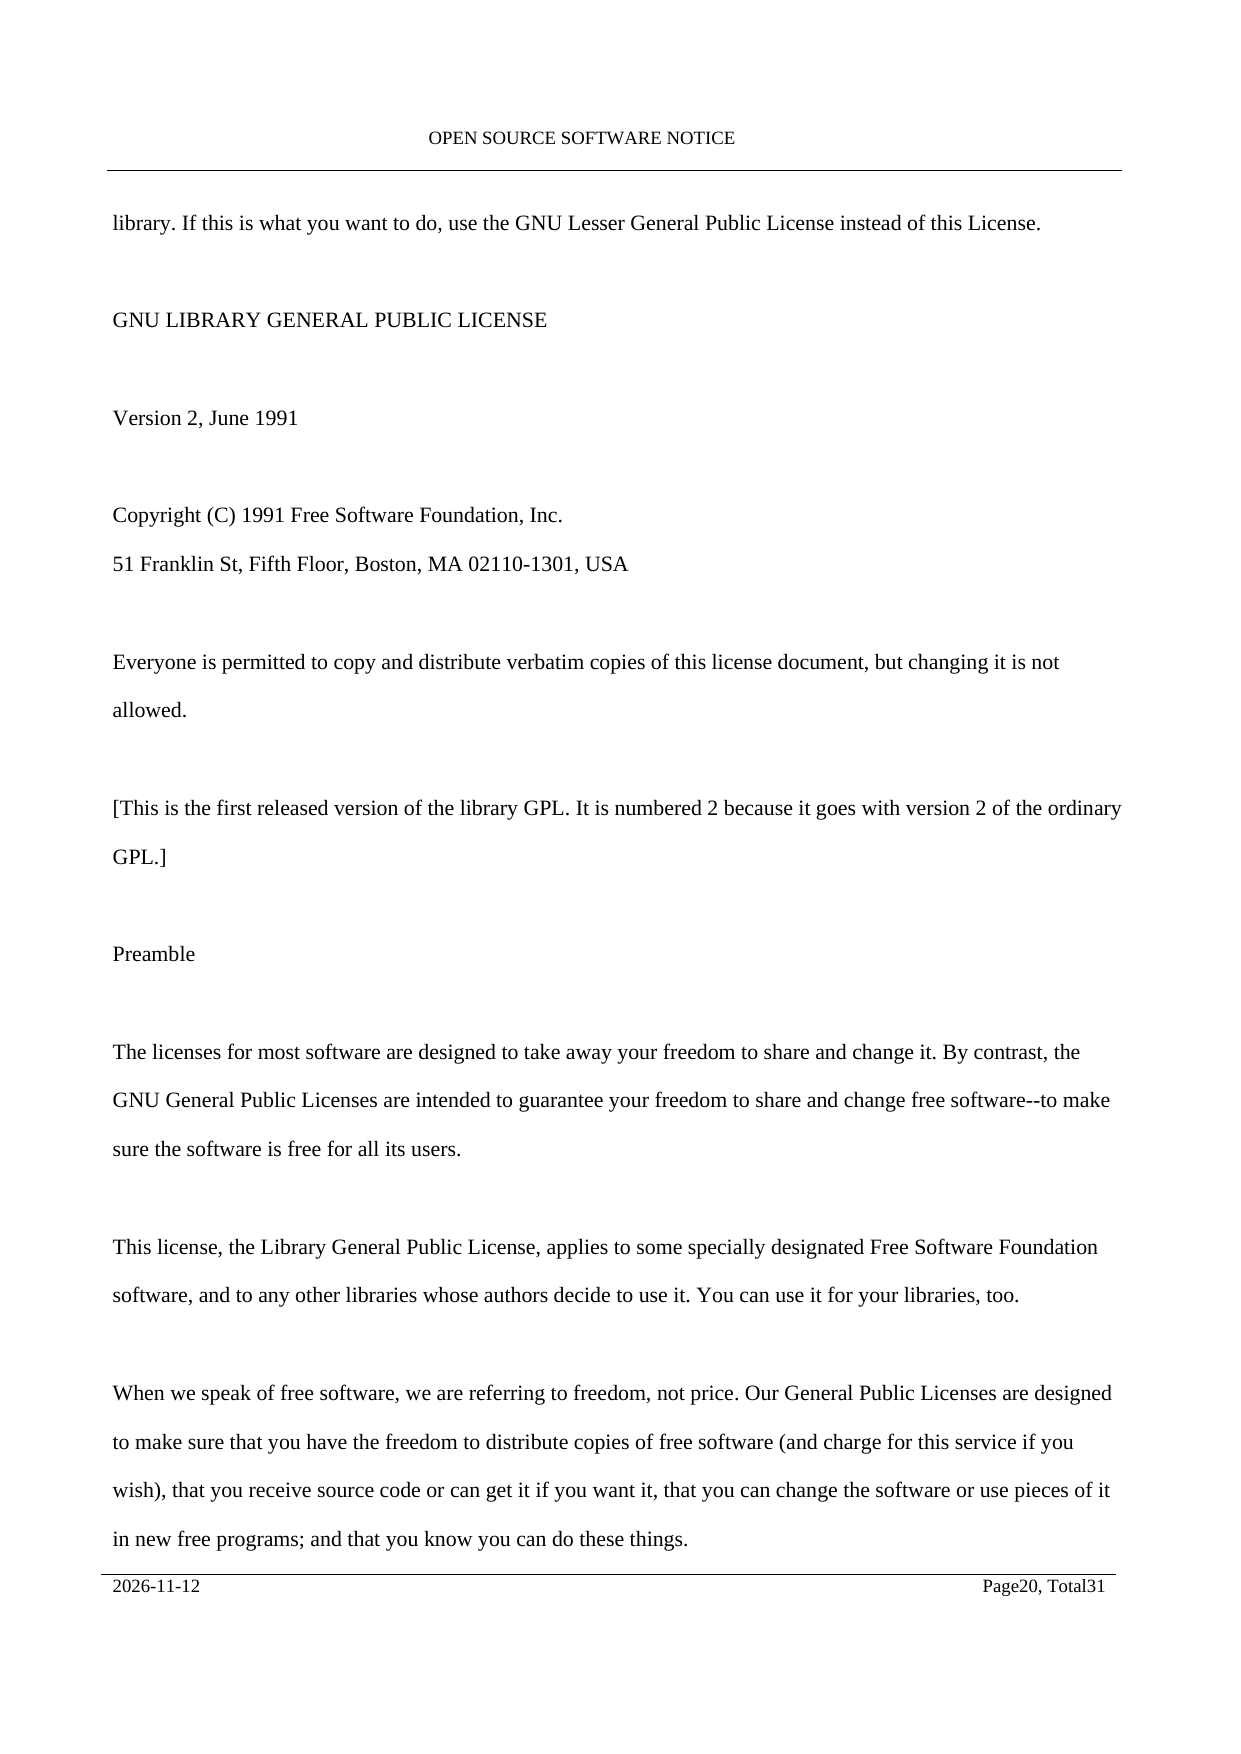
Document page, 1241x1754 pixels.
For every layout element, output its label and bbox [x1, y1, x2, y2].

text [112, 206, 1128, 1555]
